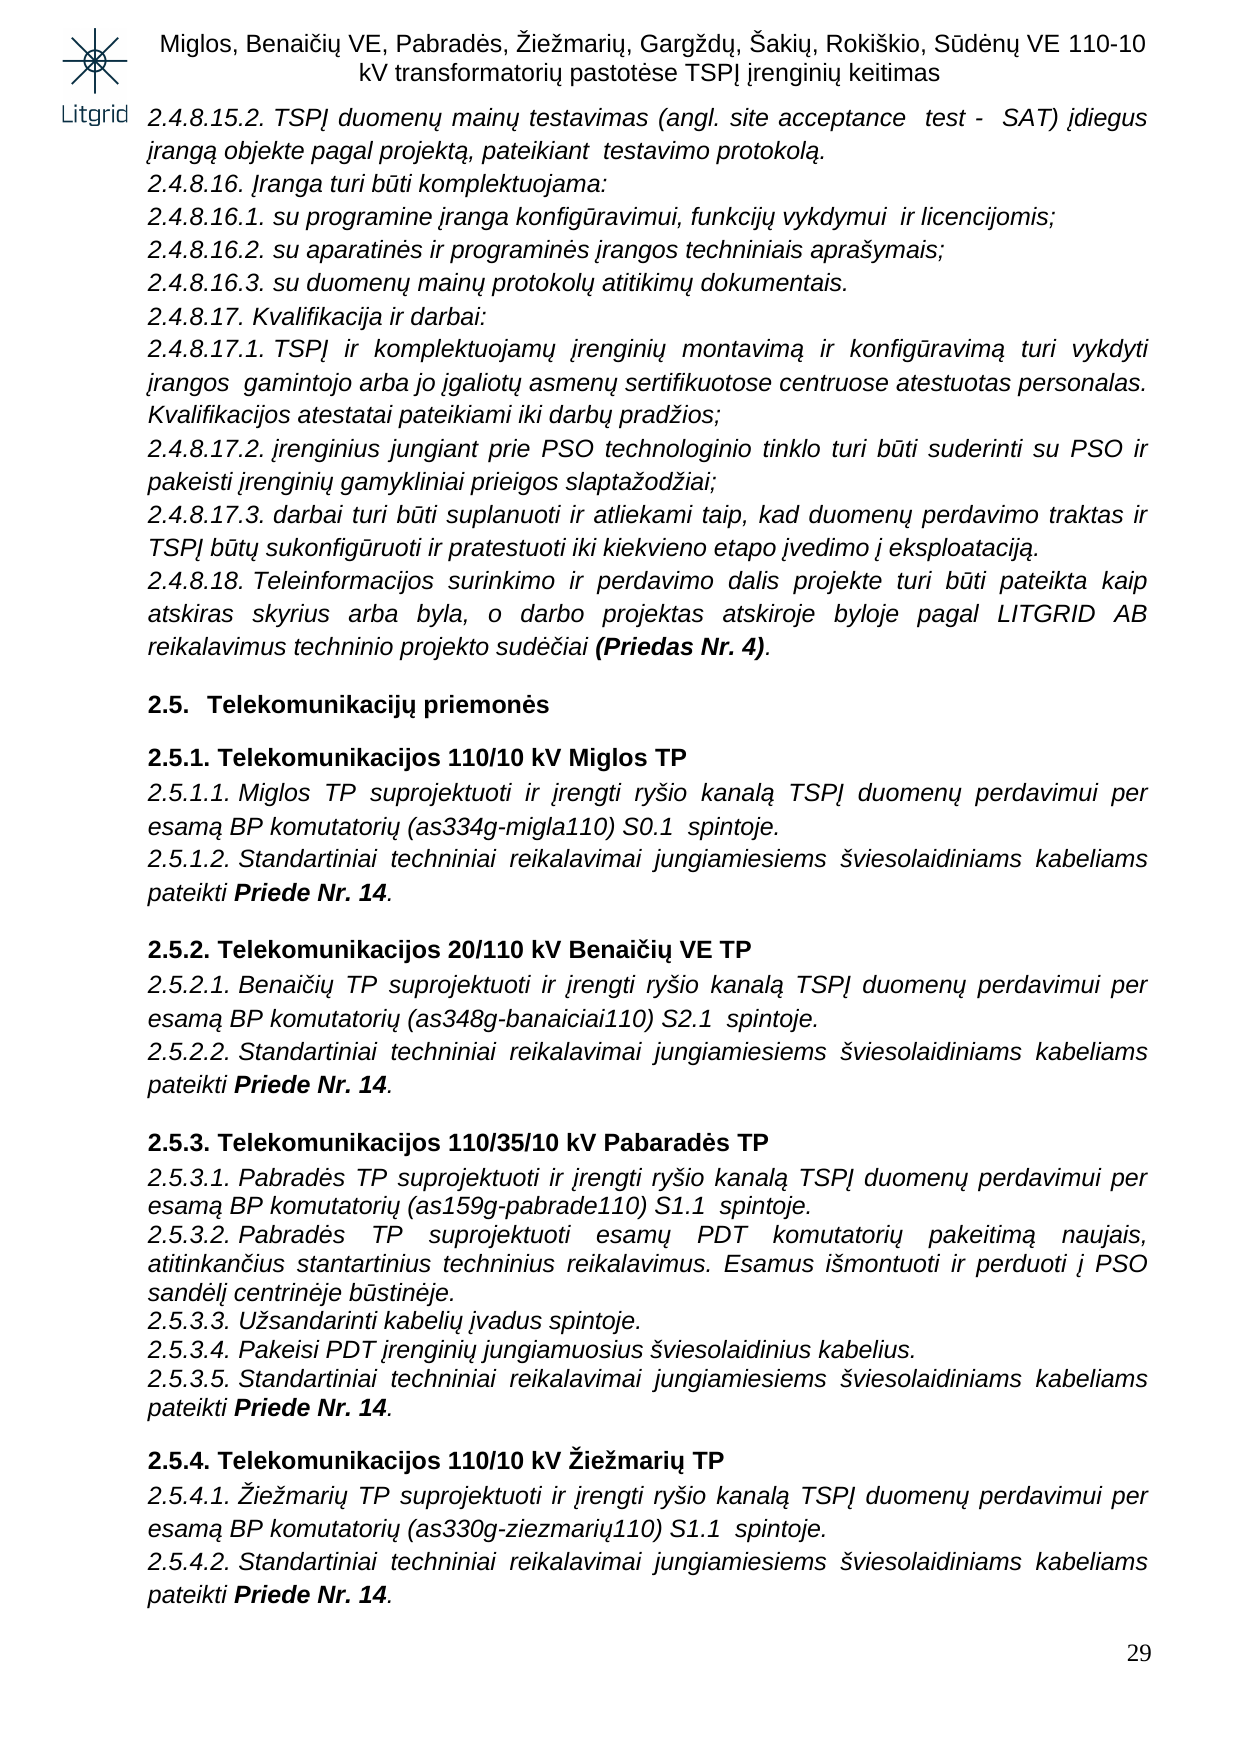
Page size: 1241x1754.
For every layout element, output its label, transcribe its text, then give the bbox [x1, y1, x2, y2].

list su programine įranga konfigūravimui, funkcijų vykdymui ir licencijomis; [148, 202, 1152, 231]
list Miglos TP suprojektuoti ir įrengti ryšio kanalą TSPĮ duomenų perdavimui per esamą BP komutatorių (as334g-migla110) S0.1 spintoje. [148, 778, 1152, 840]
list Standartiniai techniniai reikalavimai jungiamiesiems šviesolaidiniams kabeliams pateikti Priede Nr. 14. [148, 844, 1152, 906]
list TSPĮ ir komplektuojamų įrenginių montavimą ir konfigūravimą turi vykdyti įrangos gamintojo arba jo įgaliotų asmenų sertifikuotose centruose atestuotas personalas. Kvalifikacijos atestatai pateikiami iki darbų pradžios; [148, 334, 1152, 429]
subtitle Telekomunikacijos 110/10 kV Miglos TP [148, 743, 1152, 772]
list su duomenų mainų protokolų atitikimų dokumentais. [148, 268, 1152, 297]
subtitle Telekomunikacijos 20/110 kV Benaičių VE TP [148, 936, 1152, 964]
picture [62, 28, 128, 126]
list Kvalifikacija ir darbai: [148, 301, 1152, 330]
list Standartiniai techniniai reikalavimai jungiamiesiems šviesolaidiniams kabeliams pateikti Priede Nr. 14. [148, 1037, 1152, 1098]
list Standartiniai techniniai reikalavimai jungiamiesiems šviesolaidiniams kabeliams pateikti Priede Nr. 14. [148, 1547, 1152, 1609]
list Teleinformacijos surinkimo ir perdavimo dalis projekte turi būti pateikta kaip atskiras skyrius arba byla, o darbo projektas atskiroje byloje pagal LITGRID AB reikalavimus techninio projekto sudėčiai (Priedas Nr. 4). [148, 566, 1152, 660]
list Įranga turi būti komplektuojama: [148, 169, 1152, 198]
list su aparatinės ir programinės įrangos techniniais aprašymais; [148, 235, 1152, 264]
subtitle Telekomunikacijų priemonės [148, 690, 1152, 718]
list Standartiniai techniniai reikalavimai jungiamiesiems šviesolaidiniams kabeliams pateikti Priede Nr. 14. [148, 1364, 1152, 1421]
list įrenginius jungiant prie PSO technologinio tinklo turi būti suderinti su PSO ir pakeisti įrenginių gamykliniai prieigos slaptažodžiai; [148, 433, 1152, 495]
subtitle Telekomunikacijos 110/10 kV Žiežmarių TP [148, 1446, 1152, 1475]
list Pabradės TP suprojektuoti ir įrengti ryšio kanalą TSPĮ duomenų perdavimui per esamą BP komutatorių (as159g-pabrade110) S1.1 spintoje. [148, 1163, 1152, 1220]
list Benaičių TP suprojektuoti ir įrengti ryšio kanalą TSPĮ duomenų perdavimui per esamą BP komutatorių (as348g-banaiciai110) S2.1 spintoje. [148, 971, 1152, 1032]
list Pabradės TP suprojektuoti esamų PDT komutatorių pakeitimą naujais, atitinkančius stantartinius techninius reikalavimus. Esamus išmontuoti ir perduoti į PSO sandėlį centrinėje būstinėje. [148, 1220, 1152, 1306]
list Žiežmarių TP suprojektuoti ir įrengti ryšio kanalą TSPĮ duomenų perdavimui per esamą BP komutatorių (as330g-ziezmarių110) S1.1 spintoje. [148, 1481, 1152, 1543]
list TSPĮ duomenų mainų testavimas (angl. site acceptance test - SAT) įdiegus įrangą objekte pagal projektą, pateikiant testavimo protokolą. [148, 103, 1152, 165]
list Užsandarinti kabelių įvadus spintoje. [148, 1306, 1152, 1335]
list darbai turi būti suplanuoti ir atliekami taip, kad duomenų perdavimo traktas ir TSPĮ būtų sukonfigūruoti ir pratestuoti iki kiekvieno etapo įvedimo į eksploataciją. [148, 499, 1152, 561]
subtitle Telekomunikacijos 110/35/10 kV Pabaradės TP [148, 1128, 1152, 1156]
list Pakeisi PDT įrenginių jungiamuosius šviesolaidinius kabelius. [148, 1335, 1152, 1364]
